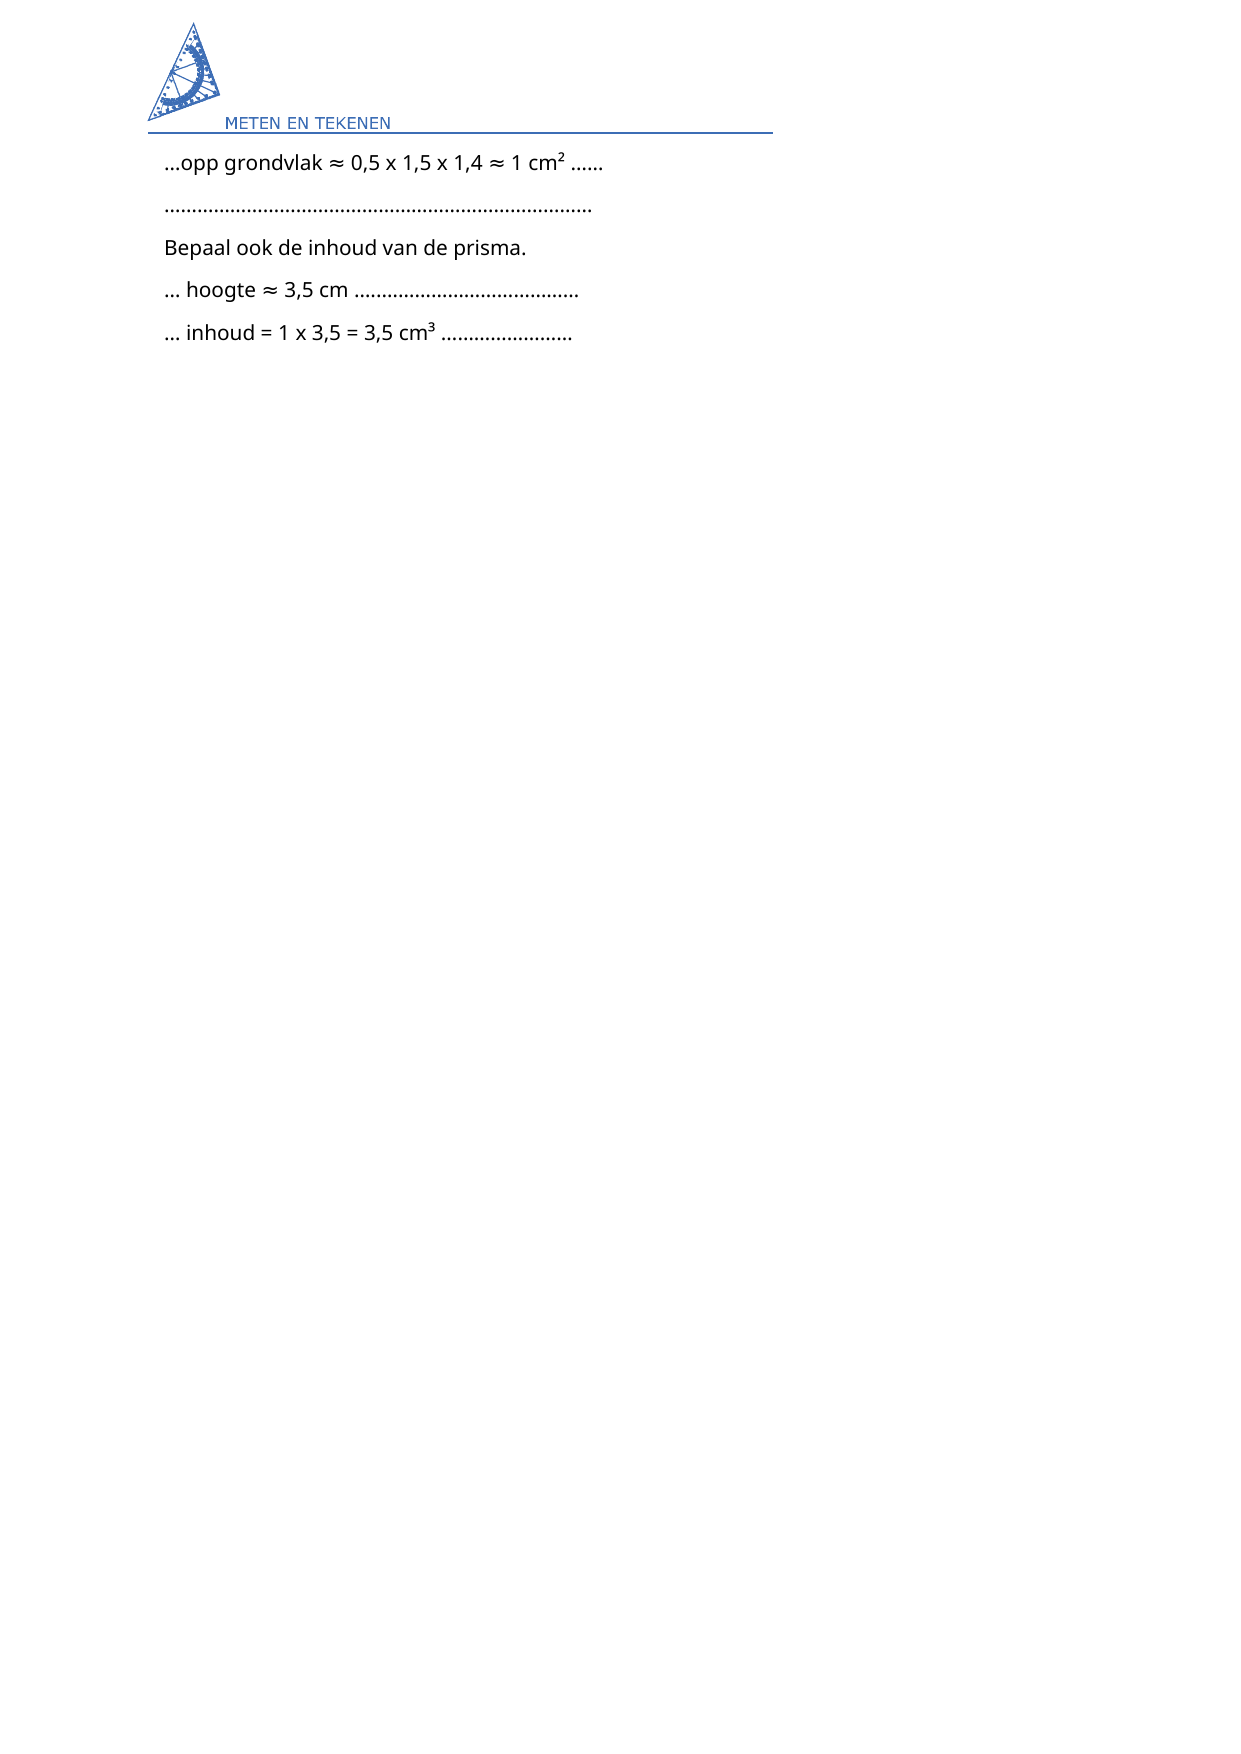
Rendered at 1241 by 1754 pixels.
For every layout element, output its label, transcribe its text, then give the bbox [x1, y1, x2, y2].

text Bepaal ook de inhoud van de prisma. [148, 233, 1093, 261]
text … hoogte ≈ 3,5 cm …..……………………………… [148, 275, 1093, 304]
text … inhoud = 1 x 3,5 = 3,5 cm³ …………………… [148, 318, 1093, 346]
text …opp grondvlak ≈ 0,5 x 1,5 x 1,4 ≈ 1 cm² …… [148, 148, 1093, 176]
text …………………………………………………………………… [148, 190, 1093, 219]
